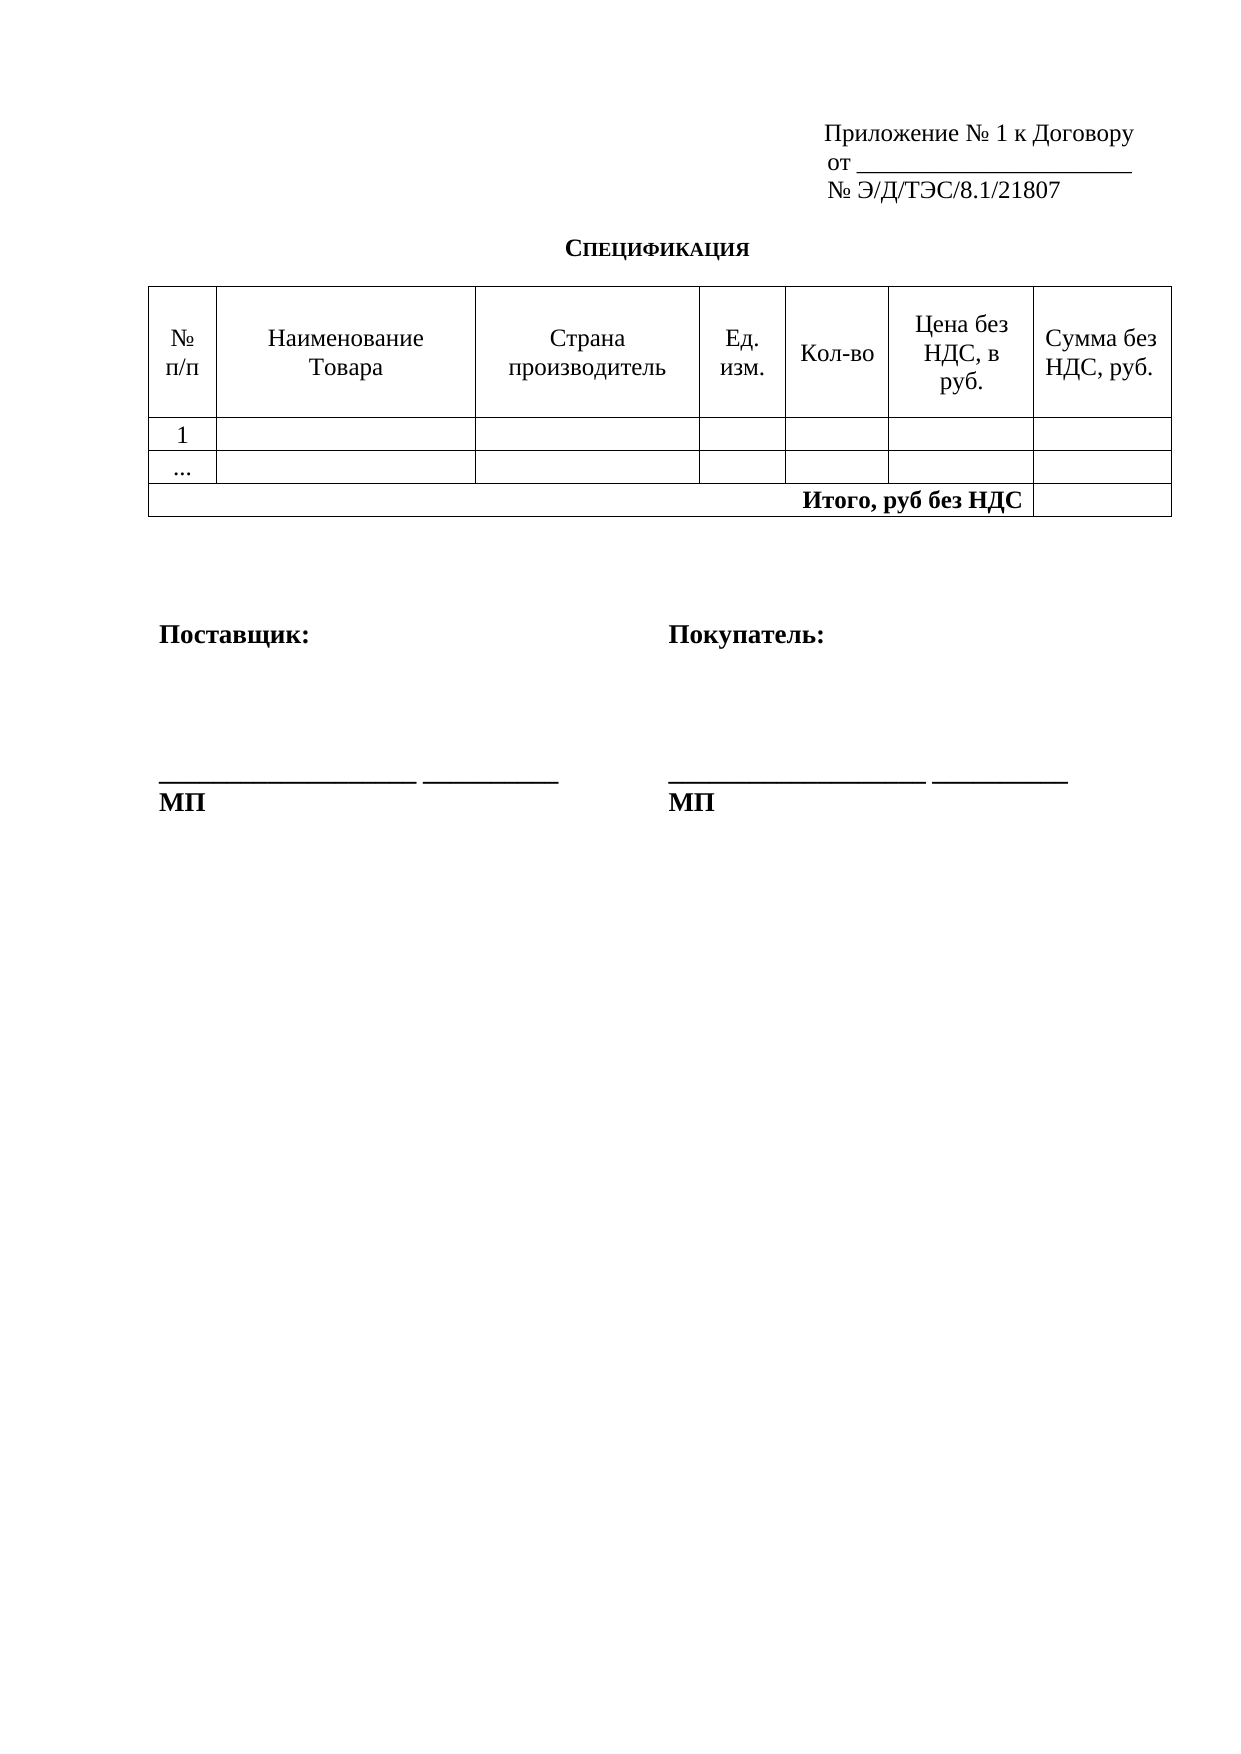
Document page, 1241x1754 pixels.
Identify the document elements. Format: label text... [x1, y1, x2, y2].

table_cell [786, 451, 888, 483]
text Спецификация [148, 233, 1166, 262]
table_cell [476, 451, 699, 483]
table_cell [786, 418, 888, 450]
text Приложение № 1 к Договору [738, 118, 1166, 147]
table_cell [476, 418, 699, 450]
table_cell ... [149, 451, 216, 483]
table_cell [889, 418, 1033, 450]
table_cell 1 [149, 418, 216, 450]
table_header Наименование Товара [217, 287, 475, 417]
table_header Страна производитель [476, 287, 699, 417]
table_cell [217, 451, 475, 483]
table_header Ед. изм. [700, 287, 785, 417]
table_cell [1034, 451, 1171, 483]
table_header № п/п [149, 287, 216, 417]
table_cell [889, 451, 1033, 483]
text № Э/Д/ТЭС/8.1/21807 [827, 176, 1166, 204]
table_header Поставщик: ___________________ __________ МП [148, 618, 657, 879]
table_cell [700, 418, 785, 450]
table_header Кол-во [786, 287, 888, 417]
table_header Покупатель: ___________________ __________ МП [657, 618, 1166, 879]
table_cell [700, 451, 785, 483]
table_header Сумма без НДС, руб. [1034, 287, 1171, 417]
table_cell [217, 418, 475, 450]
text от ______________________ [827, 147, 1166, 176]
table_header Цена без НДС, в руб. [889, 287, 1033, 417]
table_cell Итого, руб без НДС [149, 484, 1033, 516]
table_cell [1034, 484, 1171, 516]
table_cell [1034, 418, 1171, 450]
